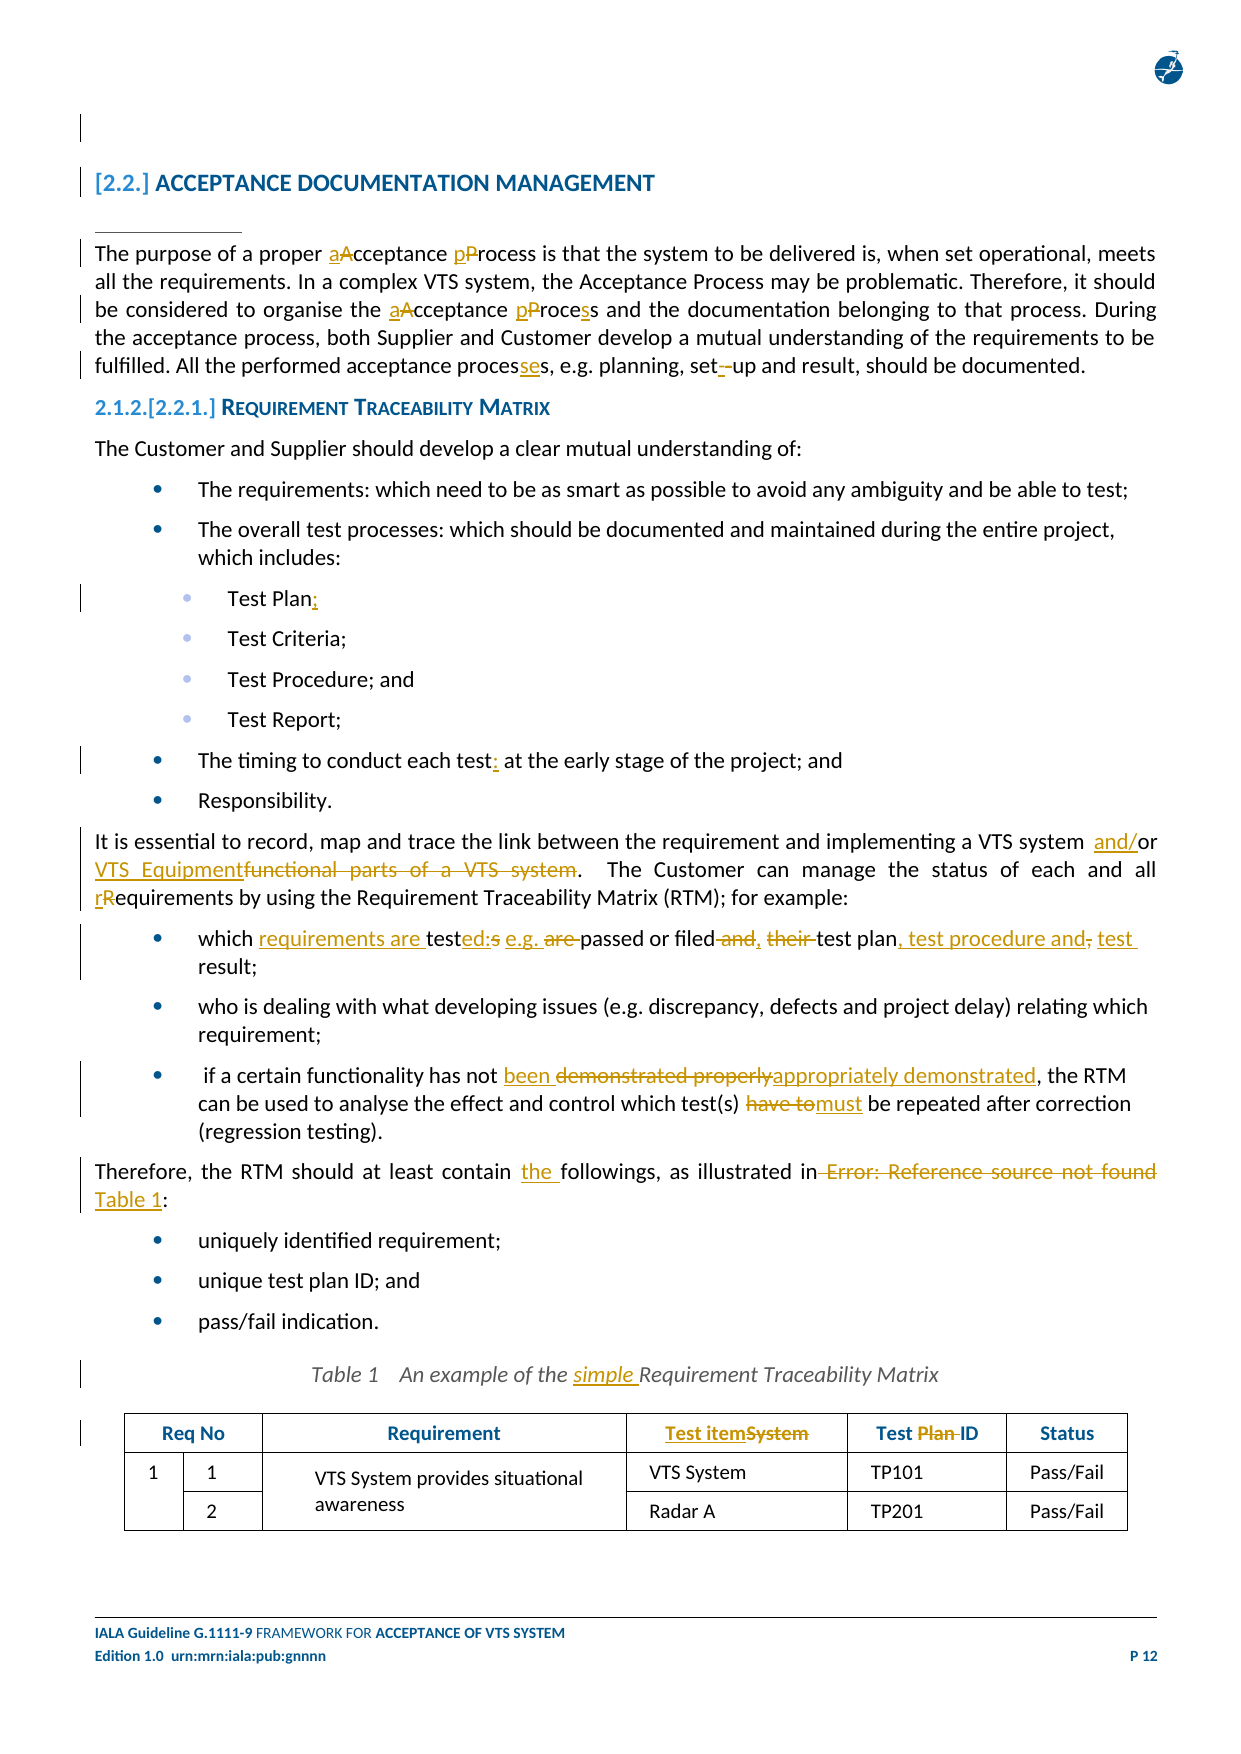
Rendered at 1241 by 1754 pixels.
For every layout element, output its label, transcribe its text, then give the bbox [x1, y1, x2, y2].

table_header Status [1007, 1414, 1127, 1452]
subtitle Requirement Traceability Matrix [94, 391, 1069, 422]
table_header [627, 1414, 847, 1452]
table_header Req No [125, 1414, 262, 1452]
table_cell TP101 [848, 1453, 1006, 1491]
table_cell VTS System provides situational awareness [263, 1453, 626, 1530]
text It is essential to record, map and trace the link between the requirement and implementing a VTS system or . The Customer can manage the status of each and all equirements by using the Requirement Traceability Matrix (RTM); for example: [94, 827, 1157, 911]
text Test Plan [183, 584, 1157, 612]
table_cell 2 [184, 1492, 262, 1530]
text Responsibility. [153, 787, 1157, 815]
table_cell TP201 [848, 1492, 1006, 1530]
table_cell 1 [184, 1453, 262, 1491]
text The Customer and Supplier should develop a clear mutual understanding of: [94, 434, 1157, 462]
text Test Procedure; and [183, 665, 1157, 693]
text unique test plan ID; and [153, 1266, 1157, 1294]
text The overall test processes: which should be documented and maintained during the entire project, which includes: [153, 516, 1157, 572]
table_cell Pass/Fail [1007, 1492, 1127, 1530]
text which test passed or filed test plan result; [153, 924, 1157, 980]
text The purpose of a proper cceptance rocess is that the system to be delivered is, when set operational, meets all the requirements. In a complex VTS system, the Acceptance Process may be problematic. Therefore, it should be considered to organise the cceptance roces and the documentation belonging to that process. During the acceptance process, both Supplier and Customer develop a mutual understanding of the requirements to be fulfilled. All the performed acceptance process, e.g. planning, setup and result, should be documented. [94, 239, 1157, 379]
text uniquely identified requirement; [153, 1226, 1157, 1254]
subtitle Acceptance Documentation Management [94, 167, 1157, 197]
text who is dealing with what developing issues (e.g. discrepancy, defects and project delay) relating which requirement; [153, 992, 1157, 1048]
table_cell VTS System [627, 1453, 847, 1491]
text if a certain functionality has not , the RTM can be used to analyse the effect and control which test(s) be repeated after correction (regression testing). [153, 1061, 1157, 1145]
picture [1123, 0, 1241, 119]
text The timing to conduct each test at the early stage of the project; and [153, 746, 1157, 774]
table_header Requirement [263, 1414, 626, 1452]
table_cell 1 [125, 1453, 183, 1530]
text The requirements: which need to be as smart as possible to avoid any ambiguity and be able to test; [153, 475, 1157, 503]
table_cell Pass/Fail [1007, 1453, 1127, 1491]
table_cell Radar A [627, 1492, 847, 1530]
text Therefore, the RTM should at least contain followings, as illustrated in: [94, 1157, 1157, 1213]
text An example of the Requirement Traceability Matrix [94, 1360, 1157, 1388]
text Test Report; [183, 706, 1157, 734]
table_header Test ID [848, 1414, 1006, 1452]
text Test Criteria; [183, 624, 1157, 653]
text pass/fail indication. [153, 1307, 1157, 1335]
